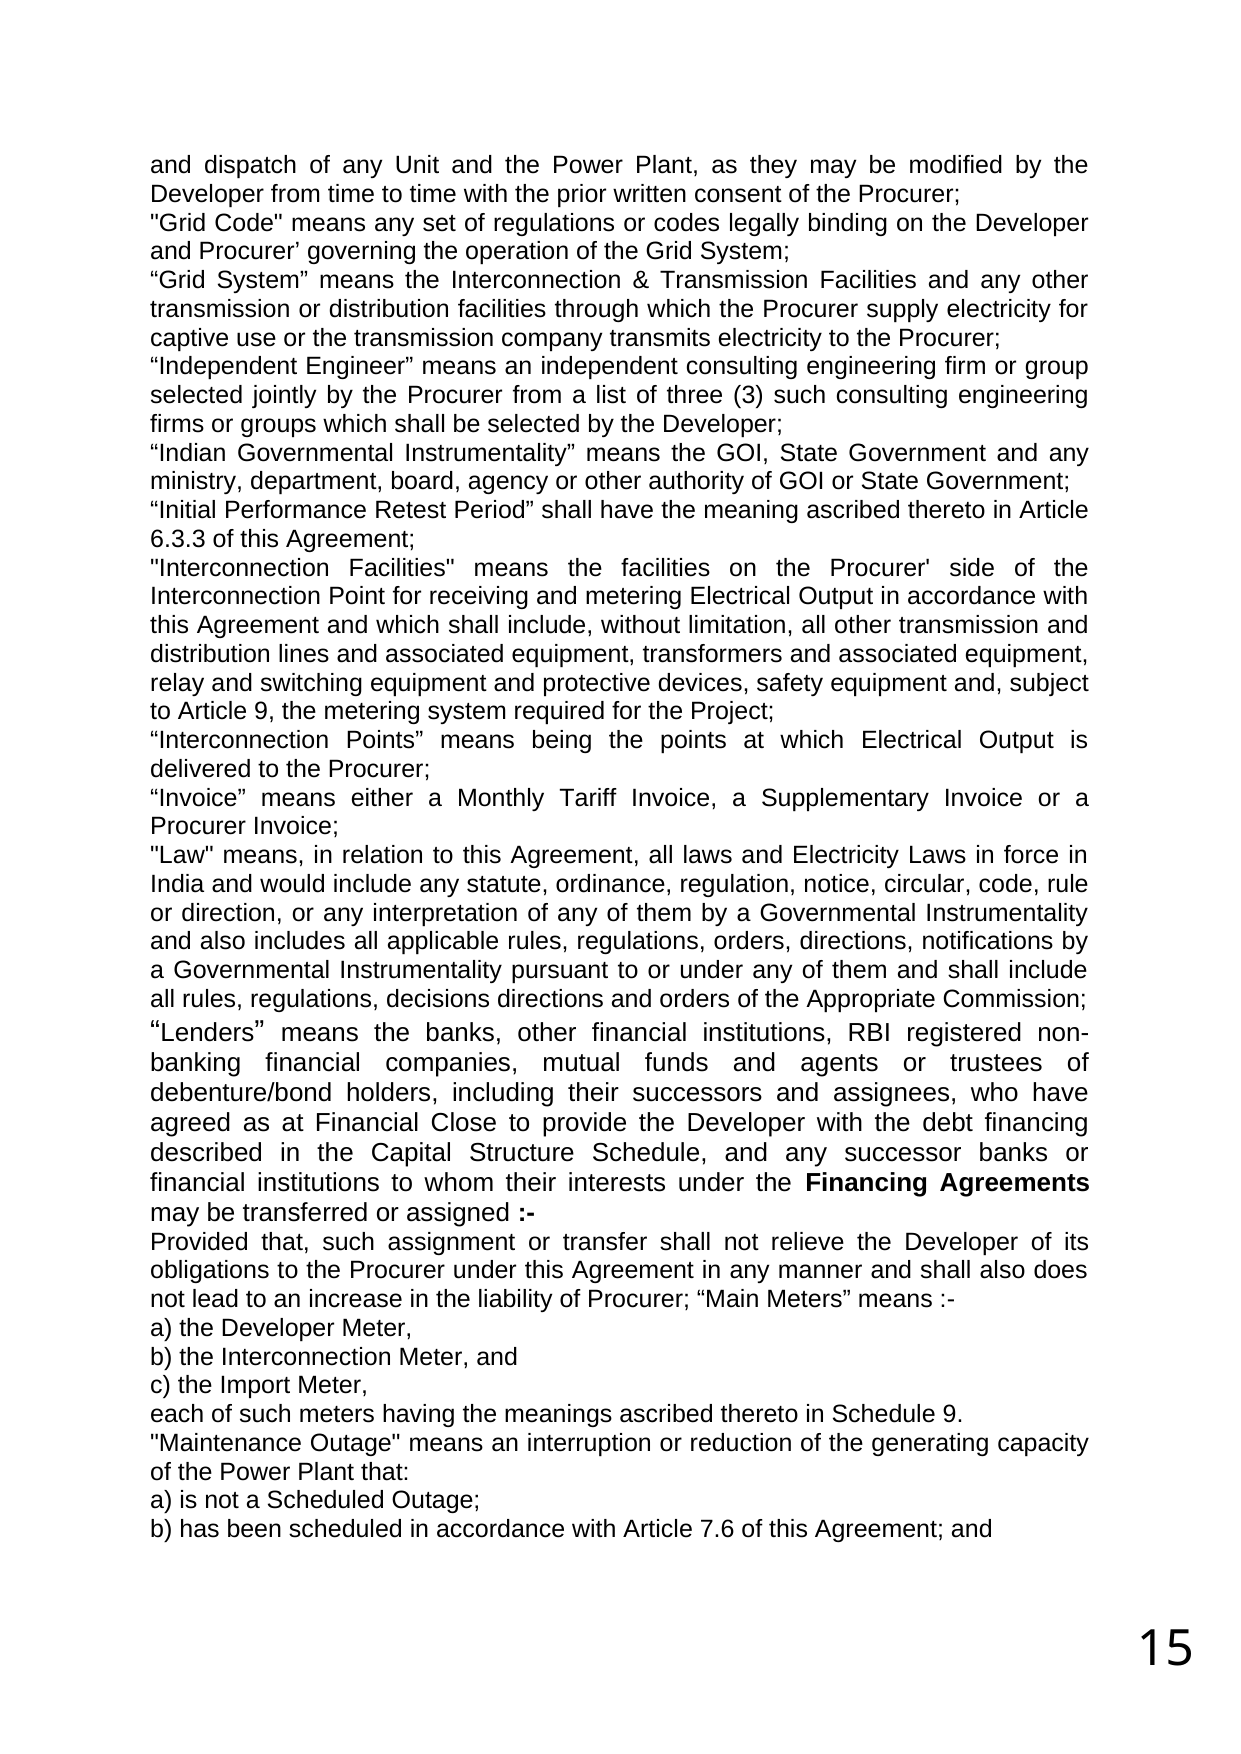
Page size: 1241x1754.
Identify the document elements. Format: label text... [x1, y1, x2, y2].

text a) is not a Scheduled Outage; [150, 1485, 1090, 1514]
text b) has been scheduled in accordance with Article 7.6 of this Agreement; and [150, 1514, 1090, 1543]
text c) the Import Meter, [150, 1370, 1090, 1399]
text “Initial Performance Retest Period” shall have the meaning ascribed thereto in Article 6.3.3 of this Agreement; [150, 495, 1090, 552]
text "Interconnection Facilities" means the facilities on the Procurer' side of the Interconnection Point for receiving and metering Electrical Output in accordance with this Agreement and which shall include, without limitation, all other transmission and distribution lines and associated equipment, transformers and associated equipment, relay and switching equipment and protective devices, safety equipment and, subject to Article 9, the metering system required for the Project; [150, 552, 1090, 725]
text “Interconnection Points” means being the points at which Electrical Output is delivered to the Procurer; [150, 725, 1090, 782]
text "Law" means, in relation to this Agreement, all laws and Electricity Laws in force in India and would include any statute, ordinance, regulation, notice, circular, code, rule or direction, or any interpretation of any of them by a Governmental Instrumentality and also includes all applicable rules, regulations, orders, directions, notifications by a Governmental Instrumentality pursuant to or under any of them and shall include all rules, regulations, decisions directions and orders of the Appropriate Commission; [150, 840, 1090, 1012]
text “Lenders” means the banks, other financial institutions, RBI registered non-banking financial companies, mutual funds and agents or trustees of debenture/bond holders, including their successors and assignees, who have agreed as at Financial Close to provide the Developer with the debt financing described in the Capital Structure Schedule, and any successor banks or financial institutions to whom their interests under the Financing Agreements may be transferred or assigned :- [150, 1012, 1090, 1227]
text Provided that, such assignment or transfer shall not relieve the Developer of its obligations to the Procurer under this Agreement in any manner and shall also does not lead to an increase in the liability of Procurer; “Main Meters” means :- [150, 1227, 1090, 1313]
text a) the Developer Meter, [150, 1313, 1090, 1342]
text b) the Interconnection Meter, and [150, 1342, 1090, 1370]
text “Independent Engineer” means an independent consulting engineering firm or group selected jointly by the Procurer from a list of three (3) such consulting engineering firms or groups which shall be selected by the Developer; [150, 351, 1090, 437]
text “Indian Governmental Instrumentality” means the GOI, State Government and any ministry, department, board, agency or other authority of GOI or State Government; [150, 437, 1090, 495]
text each of such meters having the meanings ascribed thereto in Schedule 9. [150, 1399, 1090, 1428]
text “Grid System” means the Interconnection & Transmission Facilities and any other transmission or distribution facilities through which the Procurer supply electricity for captive use or the transmission company transmits electricity to the Procurer; [150, 265, 1090, 351]
text "Maintenance Outage" means an interruption or reduction of the generating capacity of the Power Plant that: [150, 1428, 1090, 1485]
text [150, 150, 1090, 207]
text "Grid Code" means any set of regulations or codes legally binding on the Developer and Procurer’ governing the operation of the Grid System; [150, 207, 1090, 265]
text “Invoice” means either a Monthly Tariff Invoice, a Supplementary Invoice or a Procurer Invoice; [150, 782, 1090, 840]
